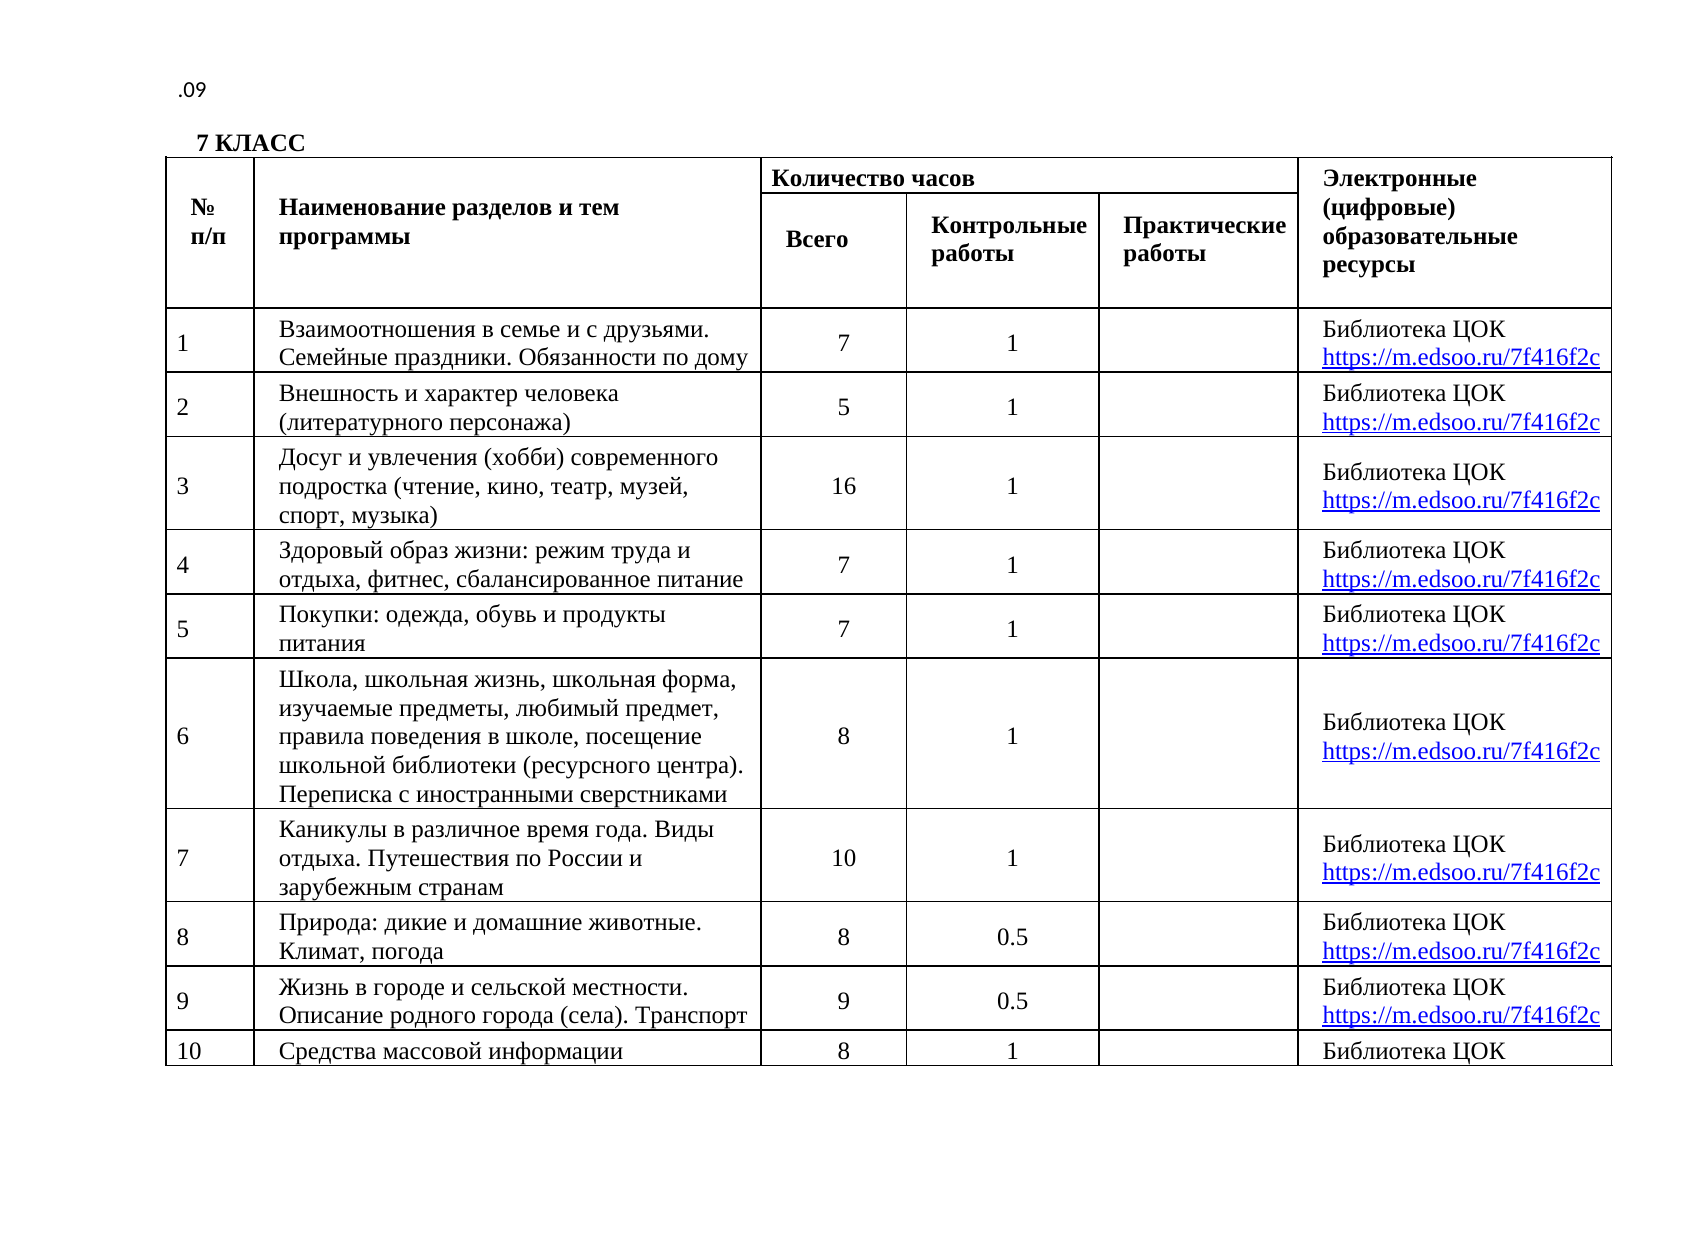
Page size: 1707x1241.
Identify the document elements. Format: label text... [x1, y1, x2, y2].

table_cell 9 [762, 967, 906, 1029]
table_cell 8 [762, 659, 906, 808]
table_cell [1100, 967, 1297, 1029]
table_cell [1299, 967, 1611, 1029]
table_cell 1 [167, 309, 253, 371]
table_cell [1100, 1031, 1297, 1065]
table_cell [1100, 437, 1297, 528]
table_cell 7 [762, 530, 906, 593]
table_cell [1299, 1031, 1611, 1065]
table_cell 2 [167, 373, 253, 436]
table_cell 3 [167, 437, 253, 528]
table_cell 0.5 [907, 902, 1098, 965]
table_cell Контрольные работы [907, 194, 1098, 307]
text 7 КЛАСС [190, 128, 1618, 156]
table_cell [1100, 530, 1297, 593]
table_cell 8 [167, 902, 253, 965]
table_cell Школа, школьная жизнь, школьная форма, изучаемые предметы, любимый предмет, правила поведения в школе, посещение школьной библиотеки (ресурсного центра). Переписка с иностранными сверстниками [255, 659, 760, 808]
table_cell 1 [907, 437, 1098, 528]
table_header № п/п [167, 158, 253, 307]
table_cell Жизнь в городе и сельской местности. Описание родного города (села). Транспорт [255, 967, 760, 1029]
table_cell 6 [167, 659, 253, 808]
table_cell 10 [762, 809, 906, 901]
table_cell 4 [167, 530, 253, 593]
table_cell Библиотека ЦОК https://m.edsoo.ru/7f416f2c [1299, 595, 1611, 657]
table_cell 8 [762, 902, 906, 965]
table_cell 1 [907, 530, 1098, 593]
table_cell 1 [907, 1031, 1098, 1065]
table_cell 5 [762, 373, 906, 436]
table_cell 16 [762, 437, 906, 528]
table_cell Библиотека ЦОК https://m.edsoo.ru/7f416f2c [1299, 809, 1611, 901]
table_cell Взаимоотношения в семье и с друзьями. Семейные праздники. Обязанности по дому [255, 309, 760, 371]
table_cell 7 [167, 809, 253, 901]
table_cell 1 [907, 309, 1098, 371]
table_cell 5 [167, 595, 253, 657]
table_cell Внешность и характер человека (литературного персонажа) [255, 373, 760, 436]
table_header Электронные (цифровые) образовательные ресурсы [1299, 158, 1611, 307]
table_cell 0.5 [907, 967, 1098, 1029]
table_cell Природа: дикие и домашние животные. Климат, погода [255, 902, 760, 965]
table_cell 1 [907, 659, 1098, 808]
table_cell Библиотека ЦОК https://m.edsoo.ru/7f416f2c [1299, 530, 1611, 593]
table_cell 9 [167, 967, 253, 1029]
table_cell [1100, 595, 1297, 657]
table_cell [255, 1031, 760, 1065]
table_cell Библиотека ЦОК https://m.edsoo.ru/7f416f2c [1299, 309, 1611, 371]
table_cell [1100, 373, 1297, 436]
table_cell 7 [762, 309, 906, 371]
table_cell [1100, 809, 1297, 901]
table_cell 10 [167, 1031, 253, 1065]
table_cell Покупки: одежда, обувь и продукты питания [255, 595, 760, 657]
table_cell Библиотека ЦОК https://m.edsoo.ru/7f416f2c [1299, 659, 1611, 808]
table_cell 1 [907, 373, 1098, 436]
table_cell Здоровый образ жизни: режим труда и отдыха, фитнес, сбалансированное питание [255, 530, 760, 593]
table_cell Библиотека ЦОК https://m.edsoo.ru/7f416f2c [1299, 437, 1611, 528]
table_cell 1 [907, 595, 1098, 657]
table_cell [1100, 309, 1297, 371]
table_header Наименование разделов и тем программы [255, 158, 760, 307]
table_cell Каникулы в различное время года. Виды отдыха. Путешествия по России и зарубежным странам [255, 809, 760, 901]
table_cell Досуг и увлечения (хобби) современного подростка (чтение, кино, театр, музей, спорт, музыка) [255, 437, 760, 528]
table_cell 7 [762, 595, 906, 657]
table_cell Библиотека ЦОК https://m.edsoo.ru/7f416f2c [1299, 373, 1611, 436]
table_cell Библиотека ЦОК https://m.edsoo.ru/7f416f2c [1299, 902, 1611, 965]
table_cell Практические работы [1100, 194, 1297, 307]
table_cell 1 [907, 809, 1098, 901]
table_cell [1100, 902, 1297, 965]
table_cell [1100, 659, 1297, 808]
table_header Количество часов [762, 158, 1297, 192]
table_cell 8 [762, 1031, 906, 1065]
table_cell Всего [762, 194, 906, 307]
